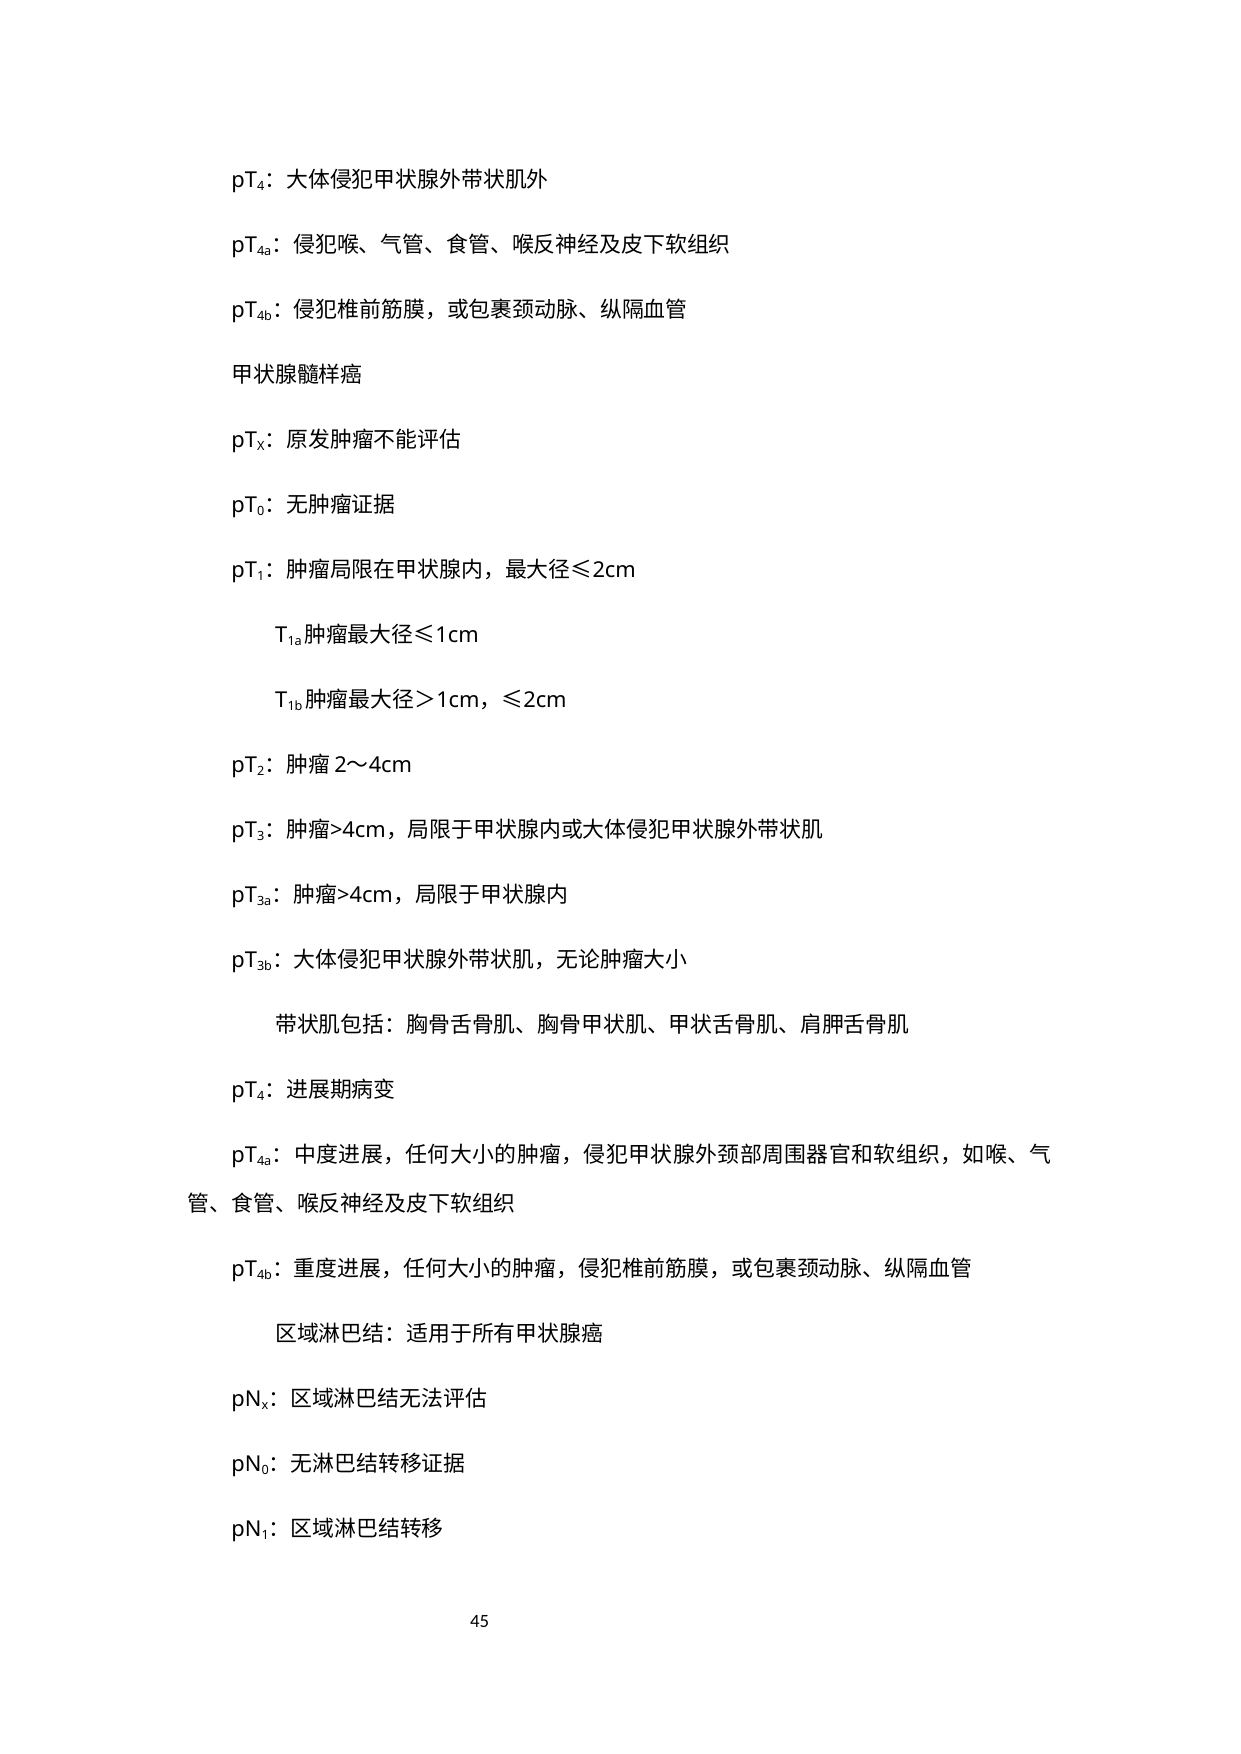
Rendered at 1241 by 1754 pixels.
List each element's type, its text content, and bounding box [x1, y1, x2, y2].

list 带状肌包括：胸骨舌骨肌、胸骨甲状肌、甲状舌骨肌、肩胛舌骨肌 [187, 1007, 1053, 1039]
list pT4b：侵犯椎前筋膜，或包裹颈动脉、纵隔血管 [187, 292, 1053, 324]
list pT3a：肿瘤>4cm，局限于甲状腺内 [187, 877, 1053, 909]
list 区域淋巴结：适用于所有甲状腺癌 [187, 1316, 1053, 1348]
list pT4b：重度进展，任何大小的肿瘤，侵犯椎前筋膜，或包裹颈动脉、纵隔血管 [187, 1251, 1053, 1283]
list pN0：无淋巴结转移证据 [187, 1446, 1053, 1478]
list pT1：肿瘤局限在甲状腺内，最大径≤2cm [187, 552, 1053, 584]
list T1a肿瘤最大径≤1cm [187, 617, 1053, 649]
list 甲状腺髓样癌 [187, 357, 1053, 389]
list pT4a：侵犯喉、气管、食管、喉反神经及皮下软组织 [187, 227, 1053, 259]
list pT4：进展期病变 [187, 1072, 1053, 1104]
list pT4：大体侵犯甲状腺外带状肌外 [187, 162, 1053, 194]
list pT0：无肿瘤证据 [187, 487, 1053, 519]
list pT3：肿瘤>4cm，局限于甲状腺内或大体侵犯甲状腺外带状肌 [187, 812, 1053, 844]
list pNx：区域淋巴结无法评估 [187, 1381, 1053, 1413]
list pTX：原发肿瘤不能评估 [187, 422, 1053, 454]
list pT2：肿瘤2～4cm [187, 747, 1053, 779]
list pT3b：大体侵犯甲状腺外带状肌，无论肿瘤大小 [187, 942, 1053, 974]
list pT4a：中度进展，任何大小的肿瘤，侵犯甲状腺外颈部周围器官和软组织，如喉、气管、食管、喉反神经及皮下软组织 [187, 1137, 1053, 1218]
list pN1：区域淋巴结转移 [187, 1511, 1053, 1543]
list T1b肿瘤最大径＞1cm，≤2cm [187, 682, 1053, 714]
